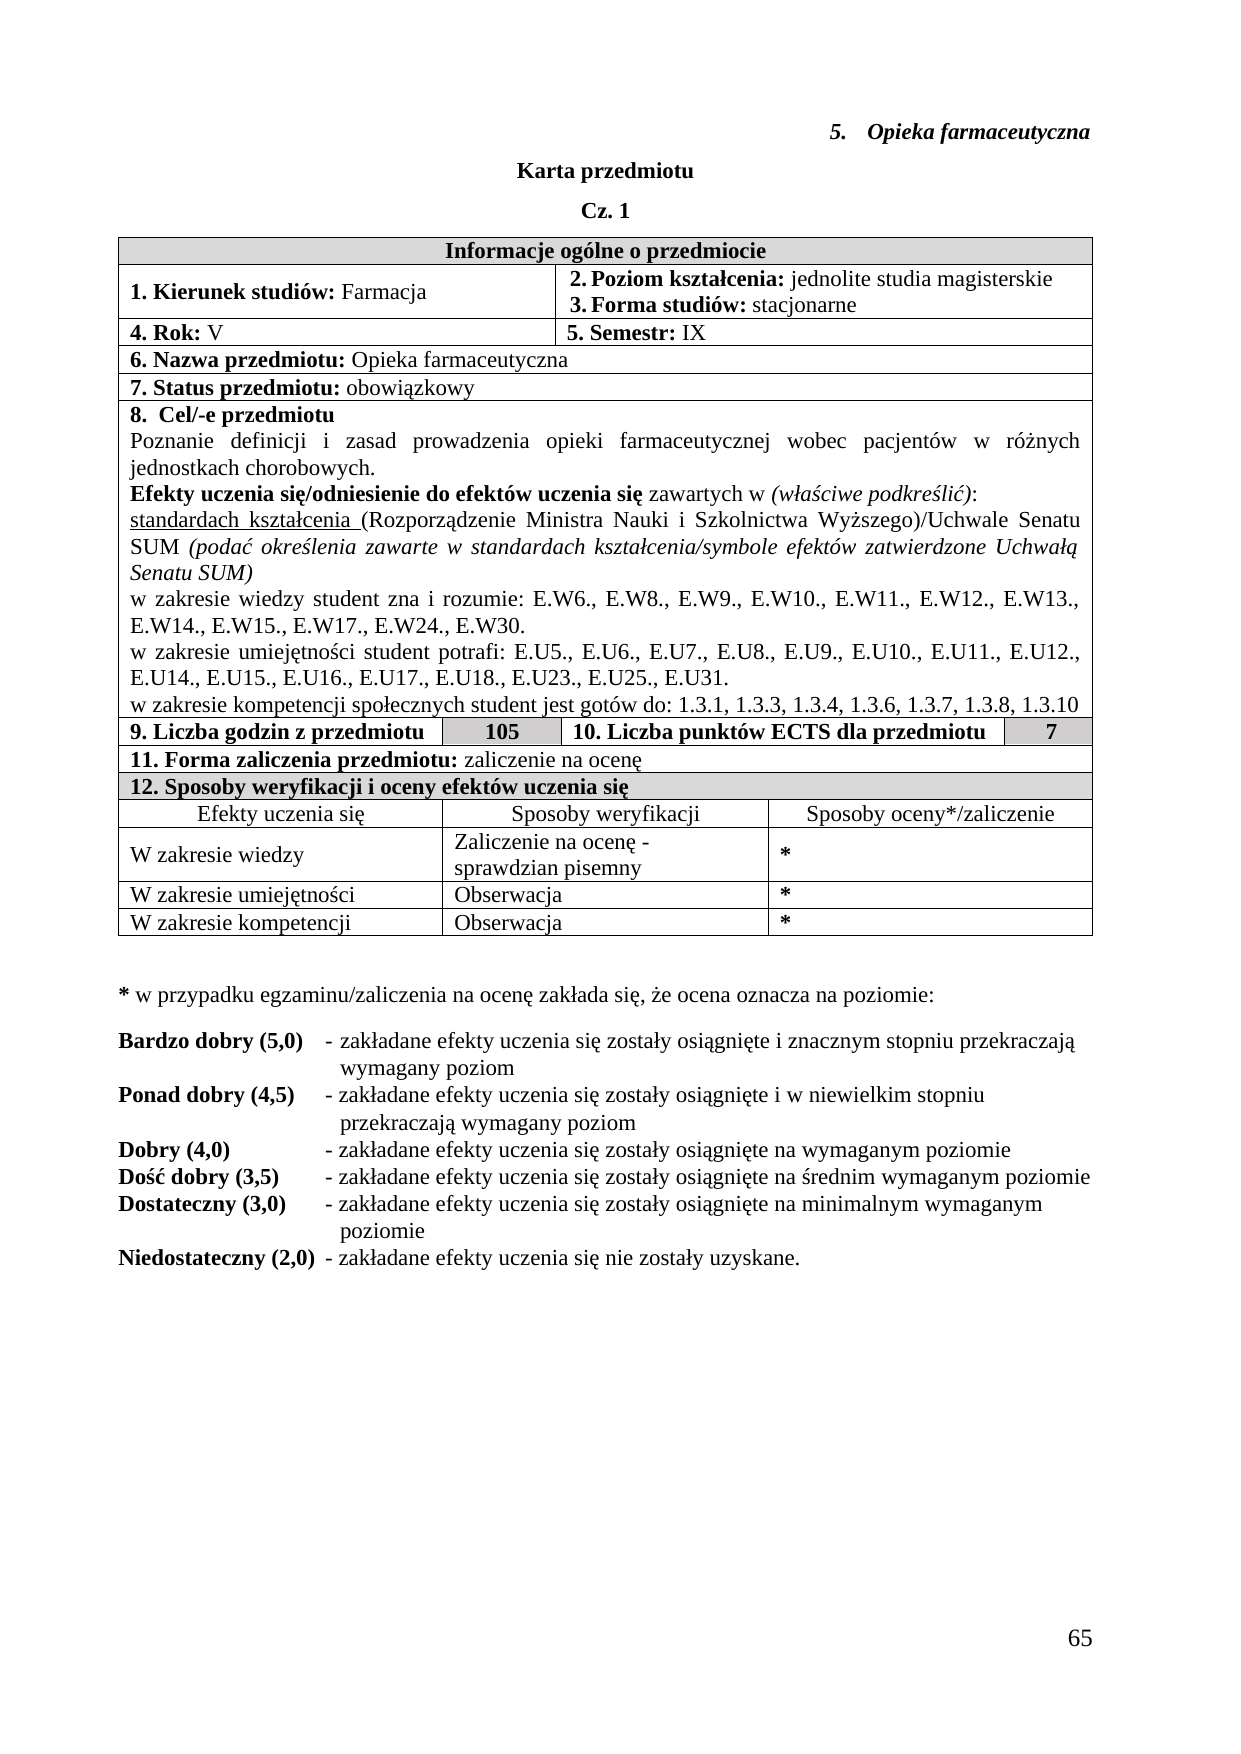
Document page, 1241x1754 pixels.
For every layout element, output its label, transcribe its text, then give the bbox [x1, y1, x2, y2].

table_cell 7 [1005, 718, 1092, 744]
table_cell Poziom kształcenia: jednolite studia magisterskie Forma studiów: stacjonarne [556, 265, 1092, 318]
table_cell * [769, 828, 1092, 881]
text * w przypadku egzaminu/zaliczenia na ocenę zakłada się, że ocena oznacza na poziomie: [118, 981, 1092, 1008]
table_cell Efekty uczenia się/odniesienie do efektów uczenia się zawartych w (właściwe podkreślić): standardach kształcenia (Rozporządzenie Ministra Nauki i Szkolnictwa Wyższego)/Uchwale Senatu SUM (podać określenia zawarte w standardach kształcenia/symbole efektów zatwierdzone Uchwałą Senatu SUM) w zakresie wiedzy student zna i rozumie: E.W6., E.W8., E.W9., E.W10., E.W11., E.W12., E.W13., E.W14., E.W15., E.W17., E.W24., E.W30. w zakresie umiejętności student potrafi: E.U5., E.U6., E.U7., E.U8., E.U9., E.U10., E.U11., E.U12., E.U14., E.U15., E.U16., E.U17., E.U18., E.U23., E.U25., E.U31. w zakresie kompetencji społecznych student jest gotów do: 1.3.1, 1.3.3, 1.3.4, 1.3.6, 1.3.7, 1.3.8, 1.3.10 [119, 480, 1092, 717]
table_cell 12. Sposoby weryfikacji i oceny efektów uczenia się [119, 773, 1092, 799]
table_cell 10. Liczba punktów ECTS dla przedmiotu [562, 718, 1004, 744]
table_header Informacje ogólne o przedmiocie [119, 238, 1092, 264]
table_cell 1. Kierunek studiów: Farmacja [119, 265, 555, 318]
table_cell 6. Nazwa przedmiotu: Opieka farmaceutyczna [119, 346, 1092, 372]
table_cell Zaliczenie na ocenę - sprawdzian pisemny [443, 828, 768, 881]
text Karta przedmiotu [118, 158, 1092, 184]
table_cell 105 [443, 718, 561, 744]
table_cell Sposoby oceny*/zaliczenie [769, 800, 1092, 827]
table_cell W zakresie umiejętności [119, 882, 442, 908]
table_cell 9. Liczba godzin z przedmiotu [119, 718, 442, 744]
table_cell W zakresie wiedzy [119, 828, 442, 881]
table_cell W zakresie kompetencji [119, 909, 442, 935]
table_cell * [769, 909, 1092, 935]
table_cell 8. Cel/-e przedmiotu Poznanie definicji i zasad prowadzenia opieki farmaceutycznej wobec pacjentów w różnych jednostkach chorobowych. [119, 401, 1092, 480]
table_cell Sposoby weryfikacji [443, 800, 768, 827]
table_cell 5. Semestr: IX [556, 319, 1092, 345]
text Ponad dobry (4,5) - zakładane efekty uczenia się zostały osiągnięte i w niewielkim stopniu przekraczają wymagany poziom [118, 1081, 1092, 1135]
table_cell 4. Rok: V [119, 319, 555, 345]
text Bardzo dobry (5,0) - zakładane efekty uczenia się zostały osiągnięte i znacznym stopniu przekraczają wymagany poziom [118, 1027, 1092, 1081]
text Cz. 1 [118, 197, 1092, 223]
table_cell Obserwacja [443, 909, 768, 935]
text Dobry (4,0) - zakładane efekty uczenia się zostały osiągnięte na wymaganym poziomie [118, 1135, 1092, 1162]
table_cell Obserwacja [443, 882, 768, 908]
list Opieka farmaceutyczna [156, 118, 1092, 144]
table_cell Efekty uczenia się [119, 800, 442, 827]
table_cell 11. Forma zaliczenia przedmiotu: zaliczenie na ocenę [119, 746, 1092, 772]
table_cell * [769, 882, 1092, 908]
text Dostateczny (3,0) - zakładane efekty uczenia się zostały osiągnięte na minimalnym wymaganym poziomie [118, 1189, 1092, 1243]
text Niedostateczny (2,0) - zakładane efekty uczenia się nie zostały uzyskane. [118, 1243, 1092, 1270]
table_cell 7. Status przedmiotu: obowiązkowy [119, 374, 1092, 400]
text Dość dobry (3,5) - zakładane efekty uczenia się zostały osiągnięte na średnim wymaganym poziomie [118, 1162, 1092, 1189]
